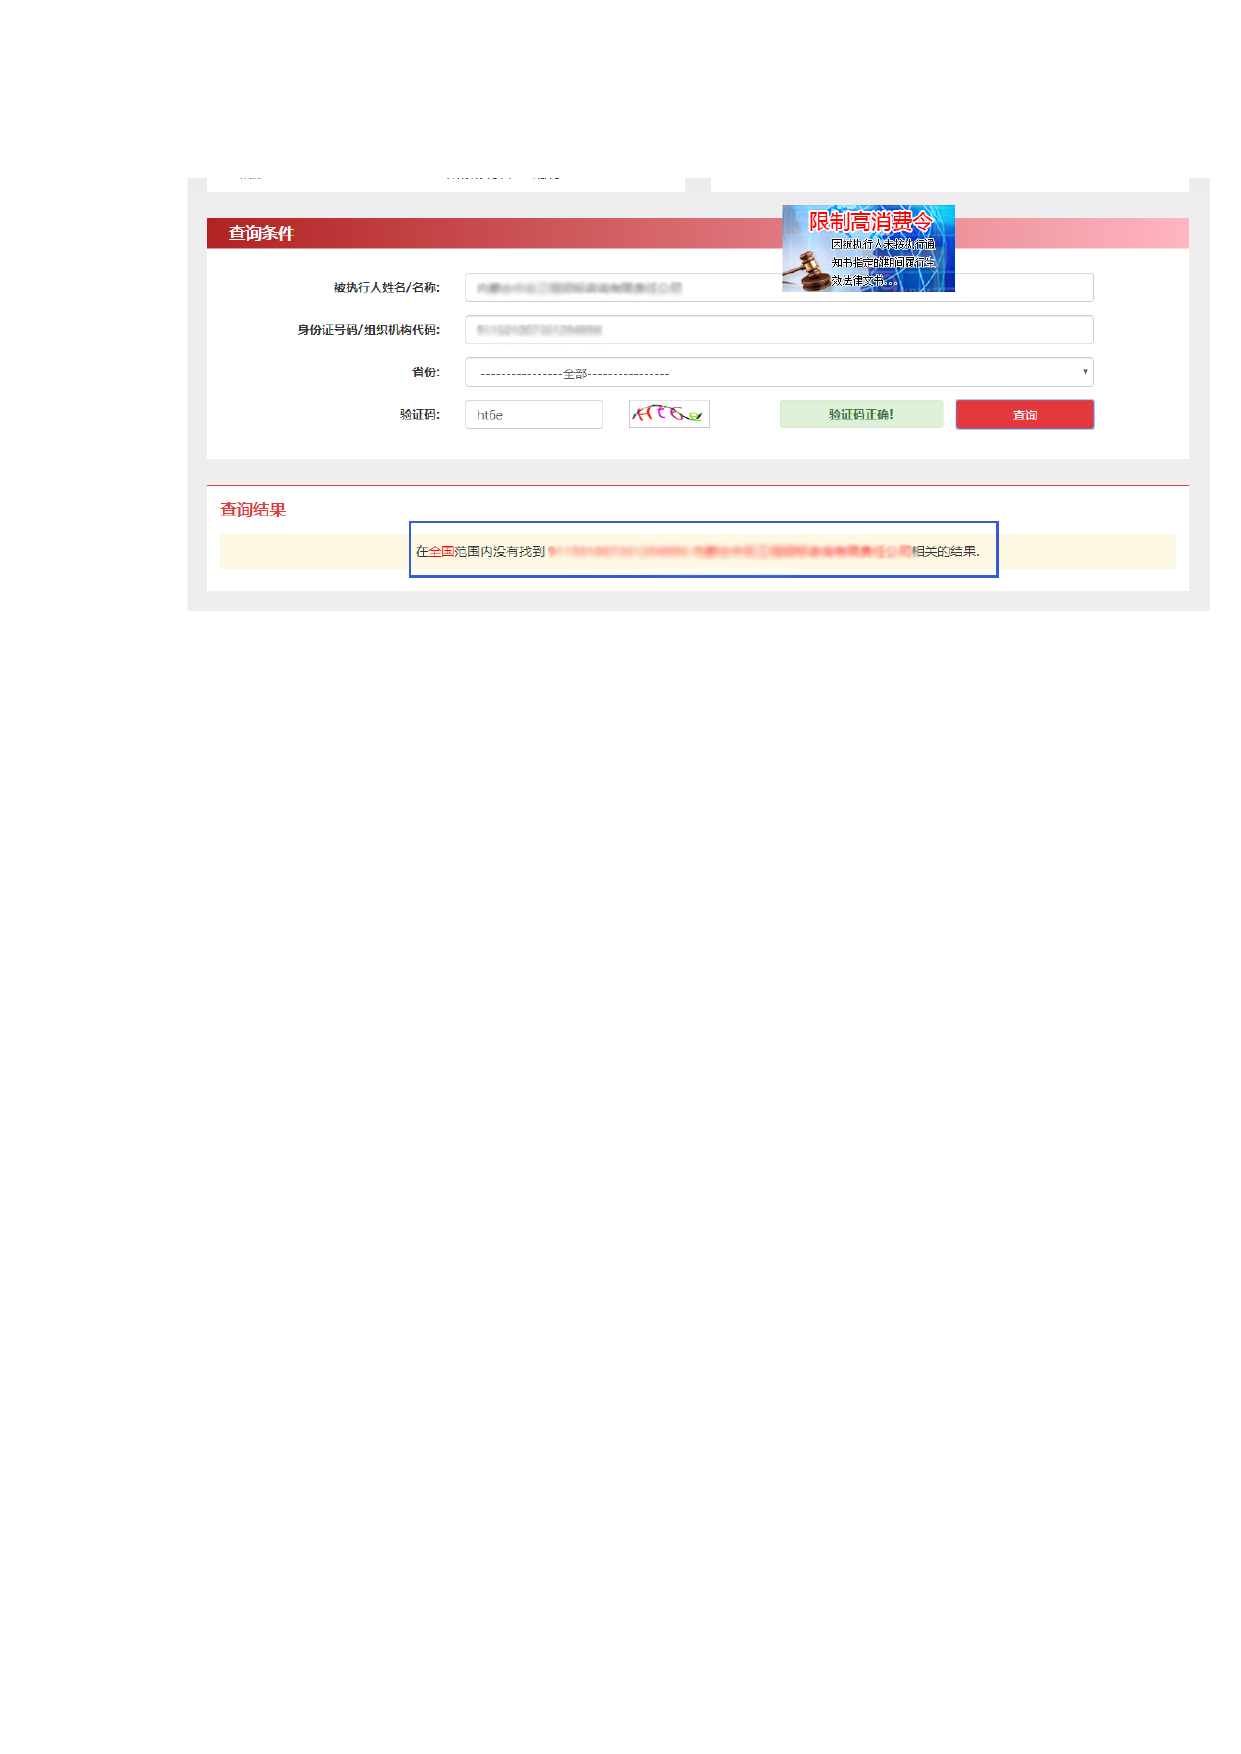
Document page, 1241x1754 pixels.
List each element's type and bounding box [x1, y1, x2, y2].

picture [187, 178, 1210, 611]
